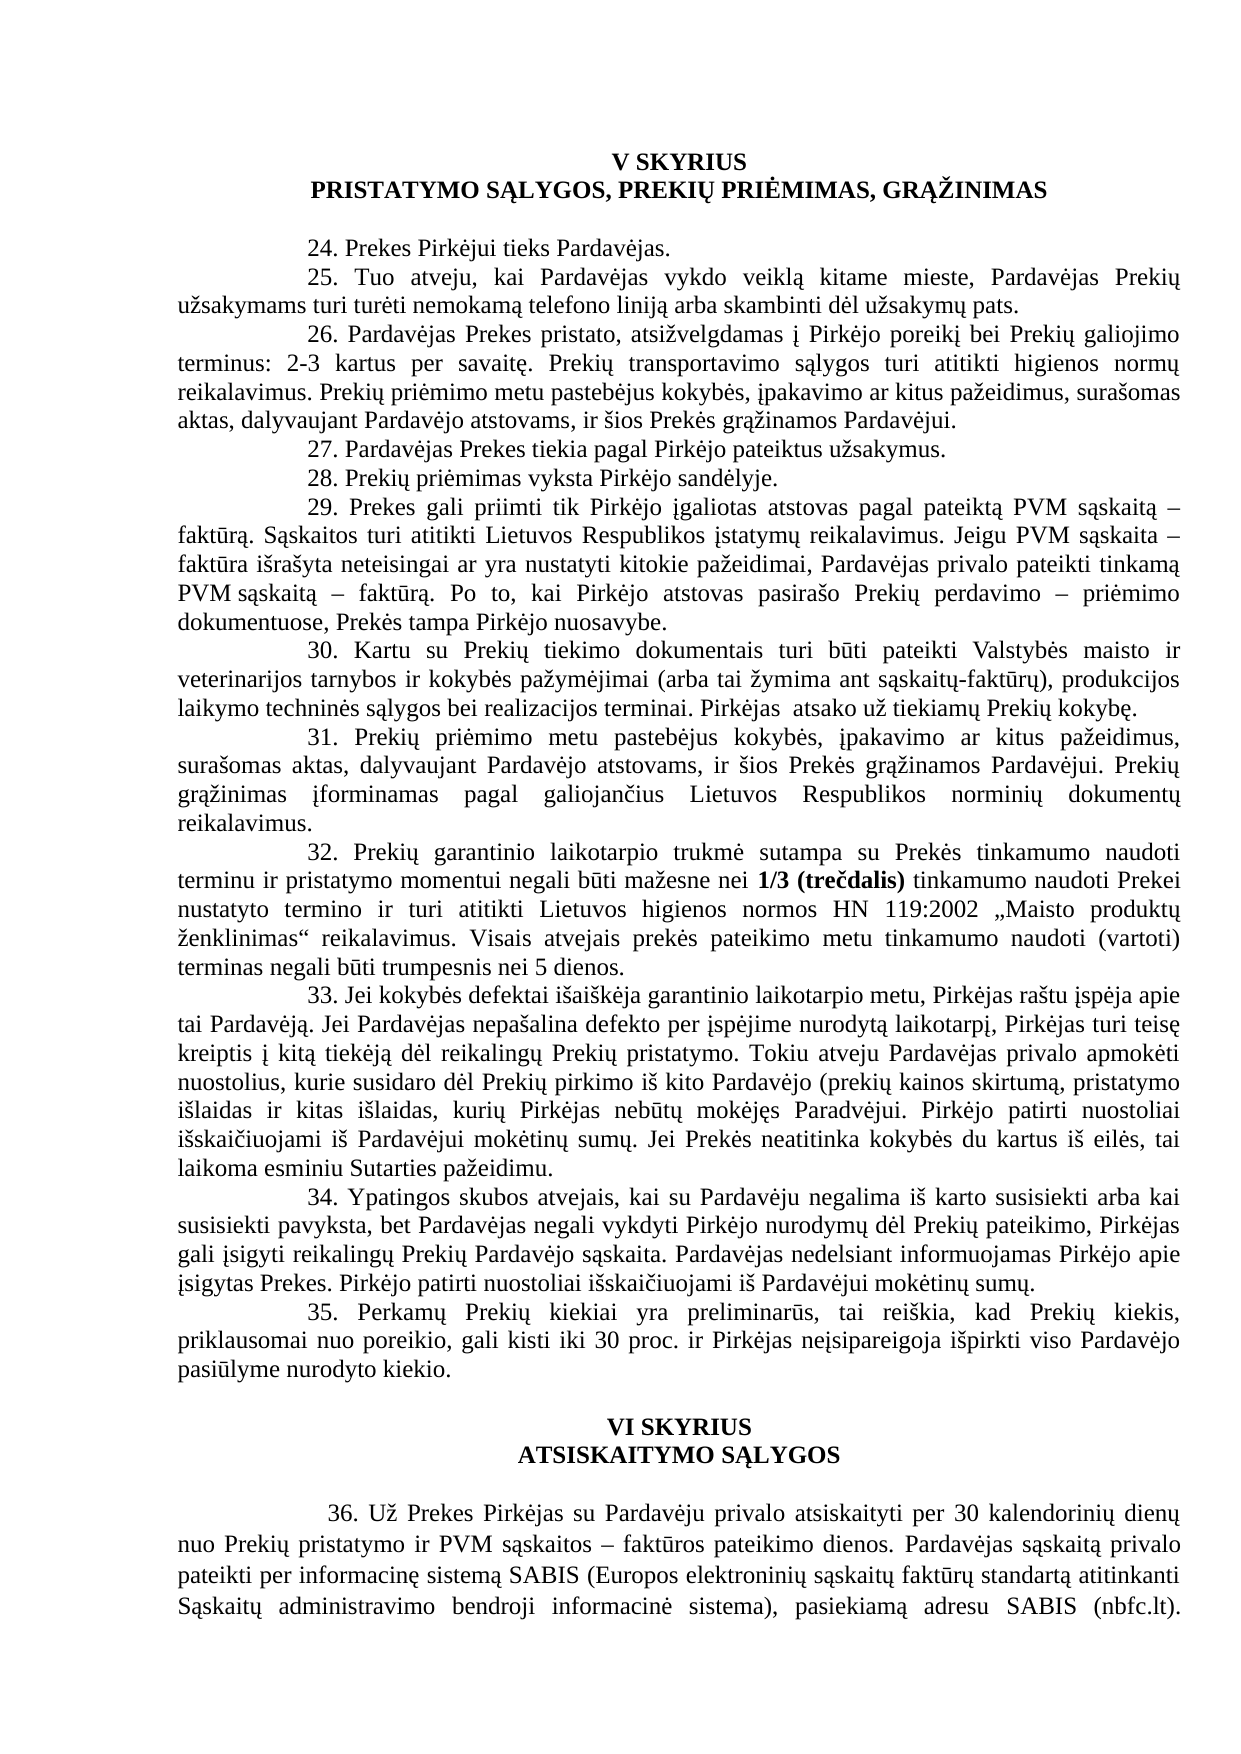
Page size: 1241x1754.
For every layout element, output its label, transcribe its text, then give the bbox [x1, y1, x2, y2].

text PRISTATYMO SĄLYGOS, PREKIŲ PRIĖMIMAS, GRĄŽINIMAS [177, 176, 1181, 204]
text 26. Pardavėjas Prekes pristato, atsižvelgdamas į Pirkėjo poreikį bei Prekių galiojimo terminus: 2-3 kartus per savaitę. Prekių transportavimo sąlygos turi atitikti higienos normų reikalavimus. Prekių priėmimo metu pastebėjus kokybės, įpakavimo ar kitus pažeidimus, surašomas aktas, dalyvaujant Pardavėjo atstovams, ir šios Prekės grąžinamos Pardavėjui. [177, 319, 1181, 434]
text 33. Jei kokybės defektai išaiškėja garantinio laikotarpio metu, Pirkėjas raštu įspėja apie tai Pardavėją. Jei Pardavėjas nepašalina defekto per įspėjime nurodytą laikotarpį, Pirkėjas turi teisę kreiptis į kitą tiekėją dėl reikalingų Prekių pristatymo. Tokiu atveju Pardavėjas privalo apmokėti nuostolius, kurie susidaro dėl Prekių pirkimo iš kito Pardavėjo (prekių kainos skirtumą, pristatymo išlaidas ir kitas išlaidas, kurių Pirkėjas nebūtų mokėjęs Paradvėjui. Pirkėjo patirti nuostoliai išskaičiuojami iš Pardavėjui mokėtinų sumų. Jei Prekės neatitinka kokybės du kartus iš eilės, tai laikoma esminiu Sutarties pažeidimu. [177, 981, 1181, 1182]
text 24. Prekes Pirkėjui tieks Pardavėjas. [177, 233, 1181, 262]
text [177, 1498, 1181, 1620]
text 30. Kartu su Prekių tiekimo dokumentais turi būti pateikti Valstybės maisto ir veterinarijos tarnybos ir kokybės pažymėjimai (arba tai žymima ant sąskaitų-faktūrų), produkcijos laikymo techninės sąlygos bei realizacijos terminai. Pirkėjas atsako už tiekiamų Prekių kokybę. [177, 636, 1181, 722]
text 31. Prekių priėmimo metu pastebėjus kokybės, įpakavimo ar kitus pažeidimus, surašomas aktas, dalyvaujant Pardavėjo atstovams, ir šios Prekės grąžinamos Pardavėjui. Prekių grąžinimas įforminamas pagal galiojančius Lietuvos Respublikos norminių dokumentų reikalavimus. [177, 722, 1181, 837]
text 32. Prekių garantinio laikotarpio trukmė sutampa su Prekės tinkamumo naudoti terminu ir pristatymo momentui negali būti mažesne nei 1/3 (trečdalis) tinkamumo naudoti Prekei nustatyto termino ir turi atitikti Lietuvos higienos normos HN 119:2002 „Maisto produktų ženklinimas“ reikalavimus. Visais atvejais prekės pateikimo metu tinkamumo naudoti (vartoti) terminas negali būti trumpesnis nei 5 dienos. [177, 837, 1181, 981]
text 27. Pardavėjas Prekes tiekia pagal Pirkėjo pateiktus užsakymus. [177, 434, 1181, 463]
text 25. Tuo atveju, kai Pardavėjas vykdo veiklą kitame mieste, Pardavėjas Prekių užsakymams turi turėti nemokamą telefono liniją arba skambinti dėl užsakymų pats. [177, 262, 1181, 319]
text VI SKYRIUS [177, 1412, 1181, 1441]
text V SKYRIUS [177, 147, 1181, 176]
text 29. Prekes gali priimti tik Pirkėjo įgaliotas atstovas pagal pateiktą PVM sąskaitą – faktūrą. Sąskaitos turi atitikti Lietuvos Respublikos įstatymų reikalavimus. Jeigu PVM sąskaita – faktūra išrašyta neteisingai ar yra nustatyti kitokie pažeidimai, Pardavėjas privalo pateikti tinkamą PVM sąskaitą – faktūrą. Po to, kai Pirkėjo atstovas pasirašo Prekių perdavimo – priėmimo dokumentuose, Prekės tampa Pirkėjo nuosavybe. [177, 492, 1181, 636]
text 34. Ypatingos skubos atvejais, kai su Pardavėju negalima iš karto susisiekti arba kai susisiekti pavyksta, bet Pardavėjas negali vykdyti Pirkėjo nurodymų dėl Prekių pateikimo, Pirkėjas gali įsigyti reikalingų Prekių Pardavėjo sąskaita. Pardavėjas nedelsiant informuojamas Pirkėjo apie įsigytas Prekes. Pirkėjo patirti nuostoliai išskaičiuojami iš Pardavėjui mokėtinų sumų. [177, 1182, 1181, 1297]
text 28. Prekių priėmimas vyksta Pirkėjo sandėlyje. [177, 463, 1181, 492]
text 35. Perkamų Prekių kiekiai yra preliminarūs, tai reiškia, kad Prekių kiekis, priklausomai nuo poreikio, gali kisti iki 30 proc. ir Pirkėjas neįsipareigoja išpirkti viso Pardavėjo pasiūlyme nurodyto kiekio. [177, 1297, 1181, 1383]
text ATSISKAITYMO SĄLYGOS [177, 1441, 1181, 1469]
